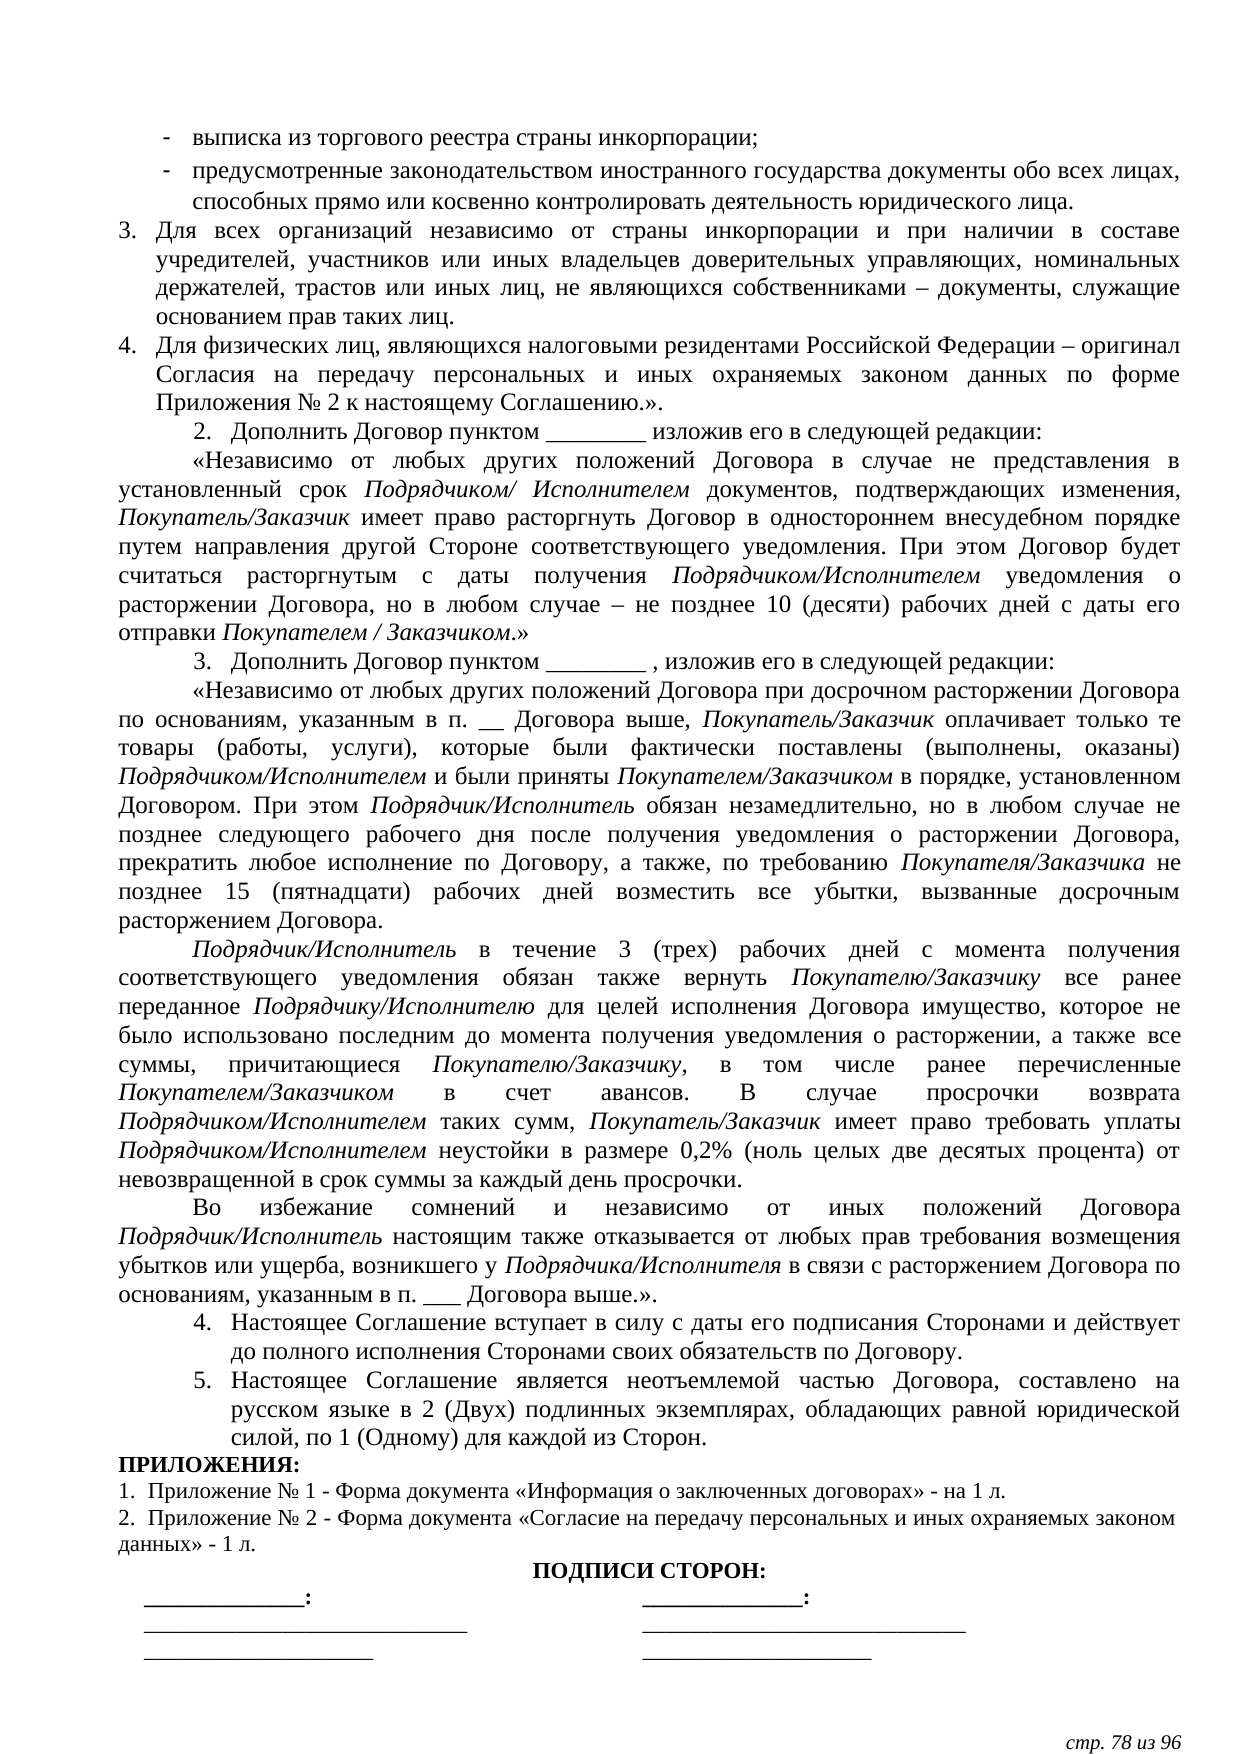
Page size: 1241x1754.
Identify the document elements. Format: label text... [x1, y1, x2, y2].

table_header ______________: [133, 1583, 631, 1609]
list Настоящее Соглашение вступает в силу с даты его подписания Сторонами и действует до полного исполнения Сторонами своих обязательств по Договору. [193, 1307, 1181, 1365]
list Настоящее Соглашение является неотъемлемой частью Договора, составлено на русском языке в 2 (Двух) подлинных экземплярах, обладающих равной юридической силой, по 1 (Одному) для каждой из Сторон. [193, 1365, 1181, 1451]
text «Независимо от любых других положений Договора в случае не представления в установленный срок Подрядчиком/ Исполнителем документов, подтверждающих изменения, Покупатель/Заказчик имеет право расторгнуть Договор в одностороннем внесудебном порядке путем направления другой Стороне соответствующего уведомления. При этом Договор будет считаться расторгнутым с даты получения Подрядчиком/Исполнителем уведомления о расторжении Договора, но в любом случае – не позднее 10 (десяти) рабочих дней с даты его отправки Покупателем / Заказчиком.» [118, 445, 1181, 646]
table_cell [133, 1609, 631, 1662]
list Приложение № 2 - Форма документа «Согласие на передачу персональных и иных охраняемых законом данных» - 1 л. [118, 1504, 1177, 1557]
list предусмотренные законодательством иностранного государства документы обо всех лицах, способных прямо или косвенно контролировать деятельность юридического лица. [162, 152, 1181, 215]
list Дополнить Договор пунктом ________ изложив его в следующей редакции: [193, 416, 1181, 445]
text Во избежание сомнений и независимо от иных положений Договора Подрядчик/Исполнитель настоящим также отказывается от любых прав требования возмещения убытков или ущерба, возникшего у Подрядчика/Исполнителя в связи с расторжением Договора по основаниям, указанным в п. ___ Договора выше.». [118, 1192, 1181, 1307]
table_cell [631, 1609, 1167, 1662]
list Дополнить Договор пунктом ________ , изложив его в следующей редакции: [193, 646, 1181, 675]
table_header ______________: [631, 1583, 1167, 1609]
text ПРИЛОЖЕНИЯ: [118, 1451, 1181, 1478]
list Для физических лиц, являющихся налоговыми резидентами Российской Федерации – оригинал Согласия на передачу персональных и иных охраняемых законом данных по форме Приложения № 2 к настоящему Соглашению.». [118, 330, 1181, 416]
list выписка из торгового реестра страны инкорпорации; [162, 118, 1181, 152]
text «Независимо от любых других положений Договора при досрочном расторжении Договора по основаниям, указанным в п. __ Договора выше, Покупатель/Заказчик оплачивает только те товары (работы, услуги), которые были фактически поставлены (выполнены, оказаны) Подрядчиком/Исполнителем и были приняты Покупателем/Заказчиком в порядке, установленном Договором. При этом Подрядчик/Исполнитель обязан незамедлительно, но в любом случае не позднее следующего рабочего дня после получения уведомления о расторжении Договора, прекратить любое исполнение по Договору, а также, по требованию Покупателя/Заказчика не позднее 15 (пятнадцати) рабочих дней возместить все убытки, вызванные досрочным расторжением Договора. [118, 675, 1181, 934]
list Приложение № 1 - Форма документа «Информация о заключенных договорах» - на 1 л. [118, 1478, 1177, 1504]
list Для всех организаций независимо от страны инкорпорации и при наличии в составе учредителей, участников или иных владельцев доверительных управляющих, номинальных держателей, трастов или иных лиц, не являющихся собственниками – документы, служащие основанием прав таких лиц. [118, 215, 1181, 330]
title ПОДПИСИ СТОРОН: [118, 1557, 1181, 1583]
text Подрядчик/Исполнитель в течение 3 (трех) рабочих дней с момента получения соответствующего уведомления обязан также вернуть Покупателю/Заказчику все ранее переданное Подрядчику/Исполнителю для целей исполнения Договора имущество, которое не было использовано последним до момента получения уведомления о расторжении, а также все суммы, причитающиеся Покупателю/Заказчику, в том числе ранее перечисленные Покупателем/Заказчиком в счет авансов. В случае просрочки возврата Подрядчиком/Исполнителем таких сумм, Покупатель/Заказчик имеет право требовать уплаты Подрядчиком/Исполнителем неустойки в размере 0,2% (ноль целых две десятых процента) от невозвращенной в срок суммы за каждый день просрочки. [118, 934, 1181, 1192]
